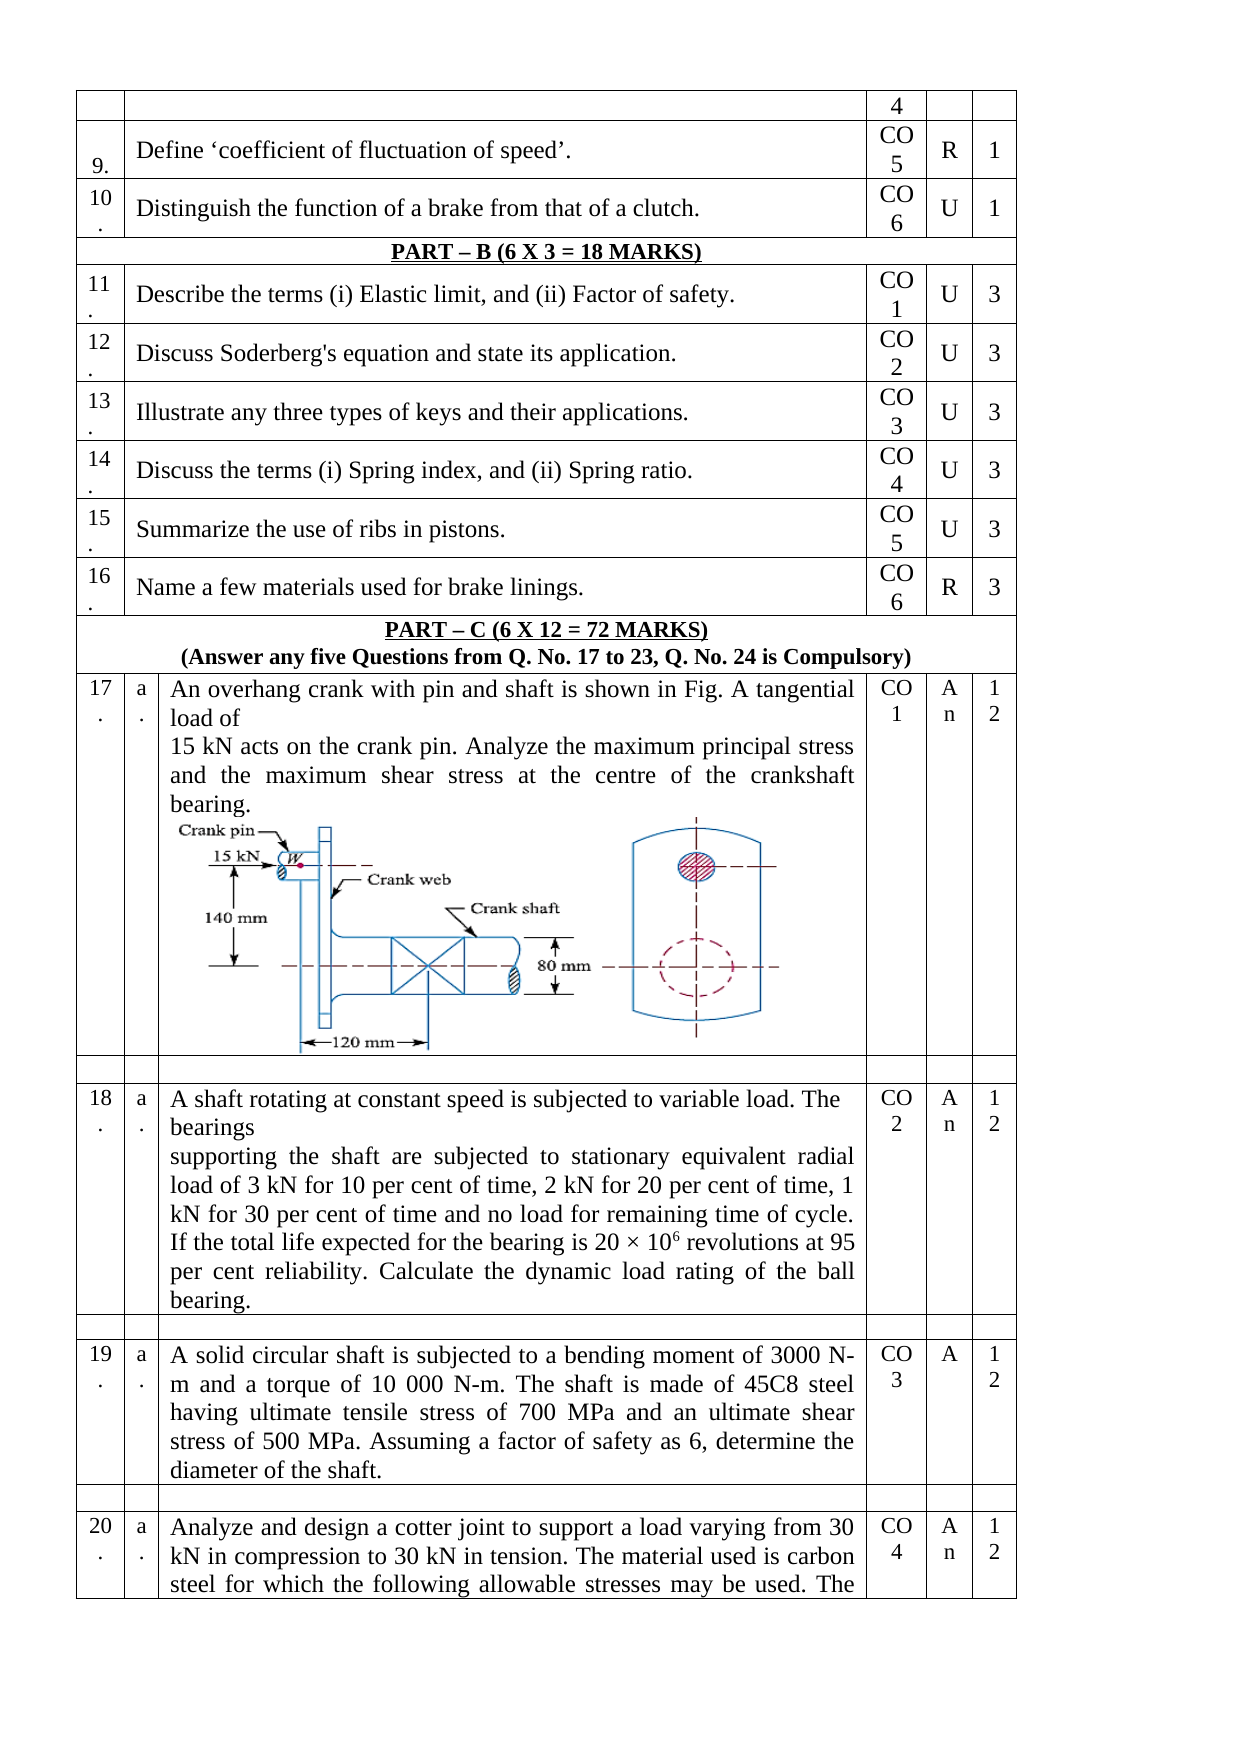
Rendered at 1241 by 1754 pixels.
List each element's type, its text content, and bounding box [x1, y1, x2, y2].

table_cell [867, 1315, 926, 1339]
table_cell 11. [77, 265, 124, 323]
table_cell [77, 1315, 124, 1339]
table_cell 9. [77, 121, 124, 178]
table_cell 18. [77, 1084, 124, 1314]
table_cell 20. [77, 1512, 124, 1598]
table_cell U [927, 499, 972, 557]
table_cell [973, 1056, 1016, 1083]
table_cell 3 [973, 558, 1016, 615]
table_cell A shaft rotating at constant speed is subjected to variable load. The bearings supporting the shaft are subjected to stationary equivalent radial load of 3 kN for 10 per cent of time, 2 kN for 20 per cent of time, 1 kN for 30 per cent of time and no load for remaining time of cycle. If the total life expected for the bearing is 20 × 106 revolutions at 95 per cent reliability. Calculate the dynamic load rating of the ball bearing. [159, 1084, 866, 1314]
table_cell 14. [77, 441, 124, 498]
table_cell 17. [77, 674, 124, 1055]
table_cell PART – C (6 X 12 = 72 MARKS) (Answer any five Questions from Q. No. 17 to 23, Q. No. 24 is Compulsory) [77, 616, 1016, 673]
table_cell [159, 1315, 866, 1339]
table_cell CO1 [867, 265, 926, 323]
table_cell R [927, 558, 972, 615]
table_cell 1 [973, 91, 1016, 119]
table_cell a. [125, 674, 158, 1055]
table_cell R [927, 91, 972, 119]
table_cell 15. [77, 499, 124, 557]
table_cell 3 [973, 499, 1016, 557]
table_cell 3 [973, 382, 1016, 440]
table_cell 12 [973, 1512, 1016, 1598]
table_cell [927, 1056, 972, 1083]
table_cell [125, 1056, 158, 1083]
table_cell 10. [77, 179, 124, 237]
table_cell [159, 1512, 866, 1598]
table_cell 12 [973, 1084, 1016, 1314]
table_cell [973, 1315, 1016, 1339]
table_cell Summarize the use of ribs in pistons. [125, 499, 866, 557]
table_cell a. [125, 1340, 158, 1484]
table_cell [867, 1485, 926, 1511]
table_cell [125, 1485, 158, 1511]
table_cell CO5 [867, 499, 926, 557]
table_cell [927, 1485, 972, 1511]
table_cell a. [125, 1084, 158, 1314]
table_cell CO3 [867, 382, 926, 440]
table_cell a. [125, 1512, 158, 1598]
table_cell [125, 91, 866, 119]
table_cell A solid circular shaft is subjected to a bending moment of 3000 N-m and a torque of 10 000 N-m. The shaft is made of 45C8 steel having ultimate tensile stress of 700 MPa and an ultimate shear stress of 500 MPa. Assuming a factor of safety as 6, determine the diameter of the shaft. [159, 1340, 866, 1484]
table_cell CO2 [867, 324, 926, 381]
table_cell 3 [973, 265, 1016, 323]
table_cell U [927, 382, 972, 440]
table_cell [125, 1315, 158, 1339]
table_cell 3 [973, 324, 1016, 381]
table_cell CO4 [867, 91, 926, 119]
table_cell 12 [973, 1340, 1016, 1484]
table_cell Describe the terms (i) Elastic limit, and (ii) Factor of safety. [125, 265, 866, 323]
table_cell An overhang crank with pin and shaft is shown in Fig. A tangential load of 15 kN acts on the crank pin. Analyze the maximum principal stress and the maximum shear stress at the centre of the crankshaft bearing. [159, 674, 866, 1055]
table_cell U [927, 324, 972, 381]
table_cell Distinguish the function of a brake from that of a clutch. [125, 179, 866, 237]
table_cell Name a few materials used for brake linings. [125, 558, 866, 615]
picture [169, 817, 792, 1055]
table_cell 16. [77, 558, 124, 615]
table_cell An [927, 674, 972, 1055]
table_cell 19. [77, 1340, 124, 1484]
table_cell PART – B (6 X 3 = 18 MARKS) [77, 238, 1016, 264]
table_cell [973, 1485, 1016, 1511]
table_cell CO5 [867, 121, 926, 178]
table_cell [77, 1056, 124, 1083]
table_cell Discuss Soderberg's equation and state its application. [125, 324, 866, 381]
table_cell An [927, 1084, 972, 1314]
table_cell U [927, 441, 972, 498]
table_cell Discuss the terms (i) Spring index, and (ii) Spring ratio. [125, 441, 866, 498]
table_cell U [927, 265, 972, 323]
table_cell [159, 1485, 866, 1511]
table_cell CO1 [867, 674, 926, 1055]
table_cell 1 [973, 121, 1016, 178]
table_cell CO3 [867, 1340, 926, 1484]
table_cell Illustrate any three types of keys and their applications. [125, 382, 866, 440]
table_cell U [927, 179, 972, 237]
table_cell 13. [77, 382, 124, 440]
table_cell CO4 [867, 1512, 926, 1598]
table_cell [159, 1056, 866, 1083]
table_cell A [927, 1340, 972, 1484]
table_cell 8. [77, 91, 124, 119]
table_cell 1 [973, 179, 1016, 237]
table_cell 12 [973, 674, 1016, 1055]
table_cell CO4 [867, 441, 926, 498]
table_cell [867, 1056, 926, 1083]
table_cell An [927, 1512, 972, 1598]
table_cell 3 [973, 441, 1016, 498]
table_cell Define ‘coefficient of fluctuation of speed’. [125, 121, 866, 178]
table_cell 12. [77, 324, 124, 381]
table_cell [927, 1315, 972, 1339]
table_cell R [927, 121, 972, 178]
table_cell CO6 [867, 179, 926, 237]
table_cell CO6 [867, 558, 926, 615]
table_cell CO2 [867, 1084, 926, 1314]
table_cell [77, 1485, 124, 1511]
